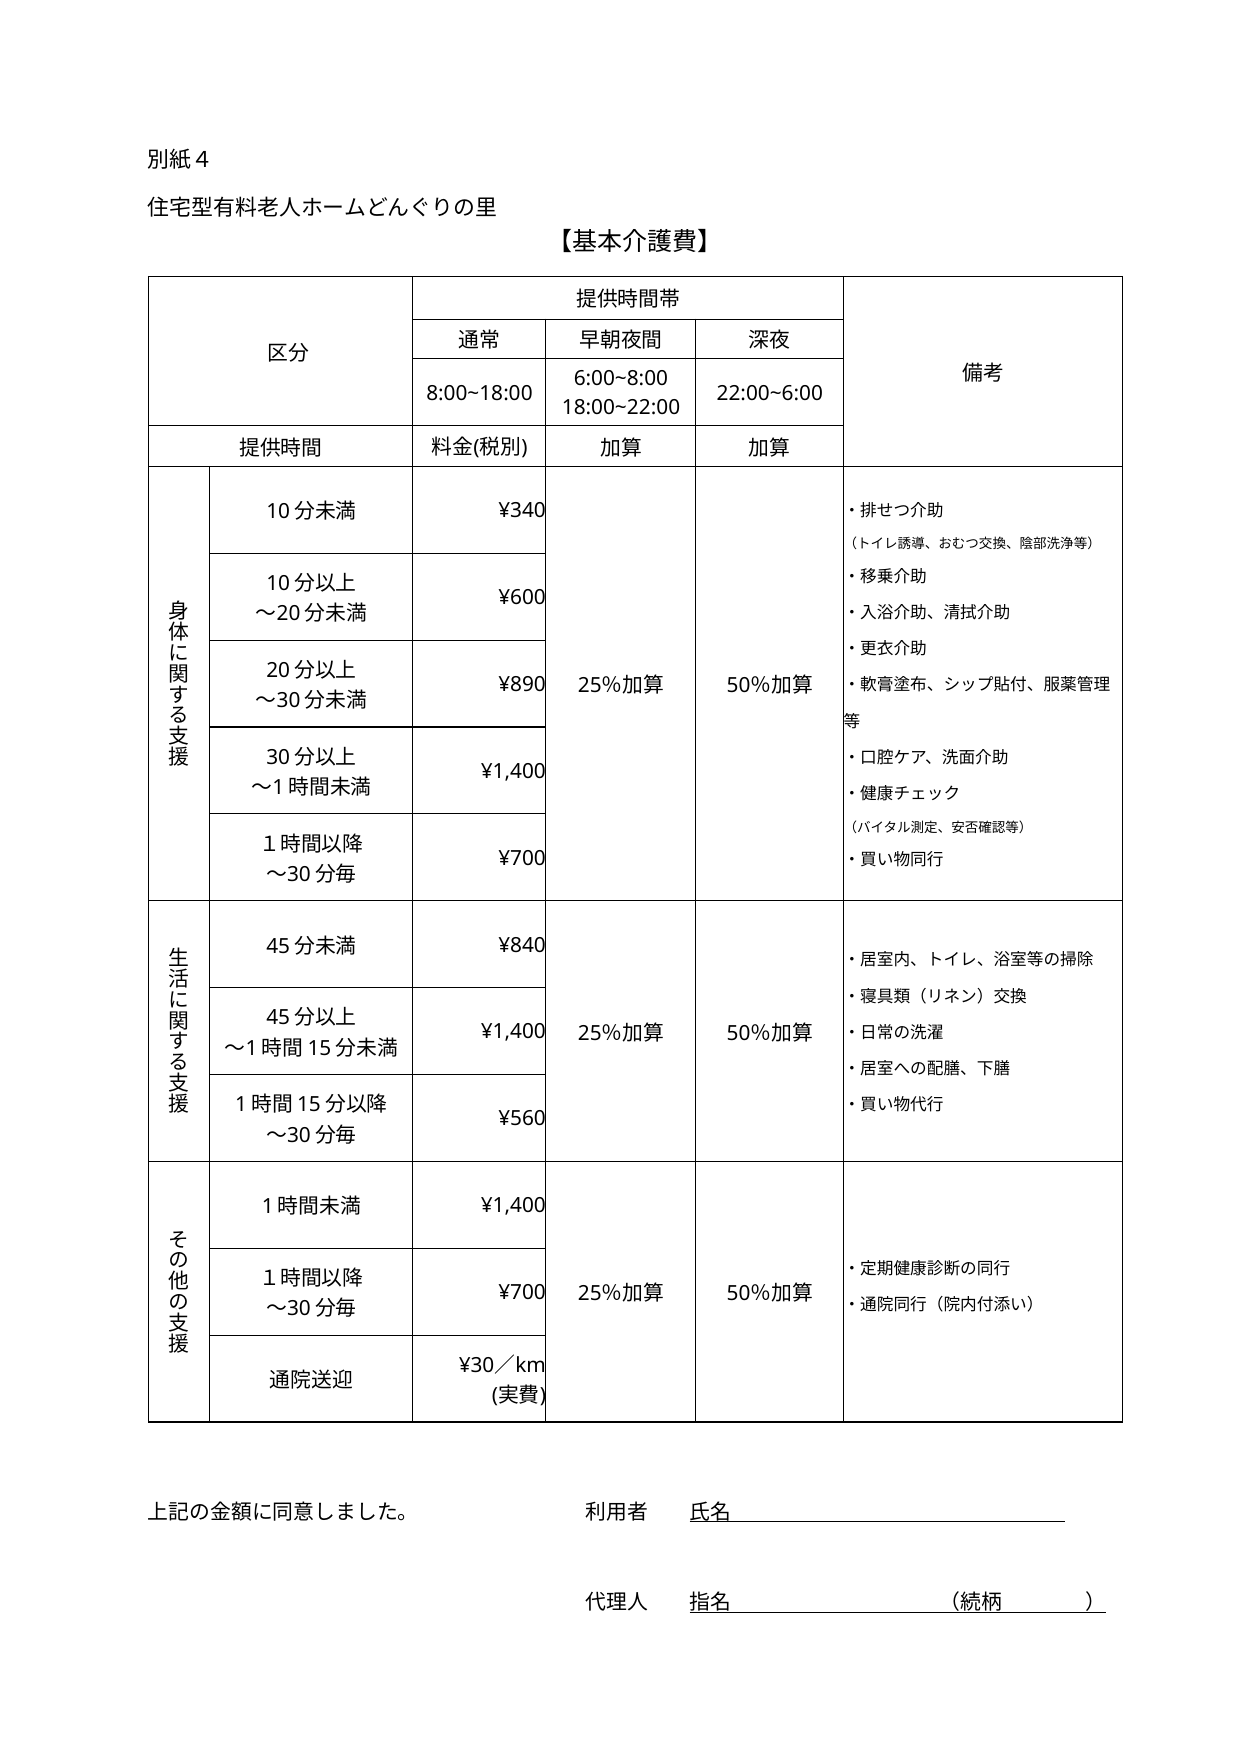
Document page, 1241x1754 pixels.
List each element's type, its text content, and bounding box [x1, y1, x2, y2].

table_cell 10分以上 〜20分未満 [210, 554, 412, 639]
table_cell 深夜 [696, 320, 843, 358]
table_cell ¥340 [413, 467, 545, 553]
table_cell 45分以上 〜1時間15分未満 [210, 988, 412, 1074]
table_cell ¥700 [413, 814, 545, 900]
table_cell 6:00~8:00 18:00~22:00 [546, 359, 695, 425]
table_cell ¥700 [413, 1249, 545, 1334]
table_cell その他の支援 [149, 1162, 209, 1421]
table_cell 45分未満 [210, 901, 412, 987]
table_cell 身体に関する支援 [149, 467, 209, 900]
table_cell 30分以上 〜1時間未満 [210, 728, 412, 813]
table_cell ¥600 [413, 554, 545, 639]
table_cell 50％加算 [696, 901, 843, 1161]
table_cell 1時間未満 [210, 1162, 412, 1248]
table_cell ¥890 [413, 641, 545, 726]
table_header 提供時間帯 [413, 277, 843, 318]
table_cell 通常 [413, 320, 545, 358]
table_cell ¥1,400 [413, 1162, 545, 1248]
text 代理人 指名 （続柄 ） [148, 1586, 1122, 1616]
table_cell ¥30／km (実費) [413, 1336, 545, 1421]
table_cell 10分未満 [210, 467, 412, 553]
table_cell ・居室内、トイレ、浴室等の掃除 ・寝具類（リネン）交換 ・日常の洗濯 ・居室への配膳、下膳 ・買い物代行 [844, 901, 1122, 1161]
table_cell ¥560 [413, 1075, 545, 1161]
table_cell 通院送迎 [210, 1336, 412, 1421]
table_cell 料金(税別) [413, 426, 545, 466]
table_cell 25％加算 [546, 467, 695, 900]
table_cell ¥840 [413, 901, 545, 987]
table_cell 早朝夜間 [546, 320, 695, 358]
text 別紙４ [148, 142, 1122, 174]
table_cell １時間以降 〜30分毎 [210, 1249, 412, 1334]
table_cell 25％加算 [546, 1162, 695, 1421]
table_cell 生活に関する支援 [149, 901, 209, 1161]
table_cell 1時間15分以降 〜30分毎 [210, 1075, 412, 1161]
table_header 区分 [149, 277, 412, 425]
text 上記の金額に同意しました。 利用者 氏名 [148, 1495, 1122, 1525]
text 住宅型有料老人ホームどんぐりの里 [148, 190, 1122, 221]
table_cell ・排せつ介助 （トイレ誘導、おむつ交換、陰部洗浄等） ・移乗介助 ・入浴介助、清拭介助 ・更衣介助 ・軟膏塗布、シップ貼付、服薬管理等 ・口腔ケア、洗面介助 ・健康チェック （バイタル測定、安否確認等） ・買い物同行 [844, 467, 1122, 900]
table_cell 8:00~18:00 [413, 359, 545, 425]
text 【基本介護費】 [148, 221, 1122, 258]
table_cell 25％加算 [546, 901, 695, 1161]
table_cell ¥1,400 [413, 728, 545, 813]
table_cell 提供時間 [149, 426, 412, 466]
table_cell 50％加算 [696, 467, 843, 900]
table_cell ・定期健康診断の同行 ・通院同行（院内付添い） [844, 1162, 1122, 1421]
table_cell 50％加算 [696, 1162, 843, 1421]
table_cell ¥1,400 [413, 988, 545, 1074]
table_cell １時間以降 〜30分毎 [210, 814, 412, 900]
table_cell 22:00~6:00 [696, 359, 843, 425]
table_cell 20分以上 〜30分未満 [210, 641, 412, 726]
table_header 備考 [844, 277, 1122, 466]
table_cell 加算 [696, 426, 843, 466]
table_cell 加算 [546, 426, 695, 466]
